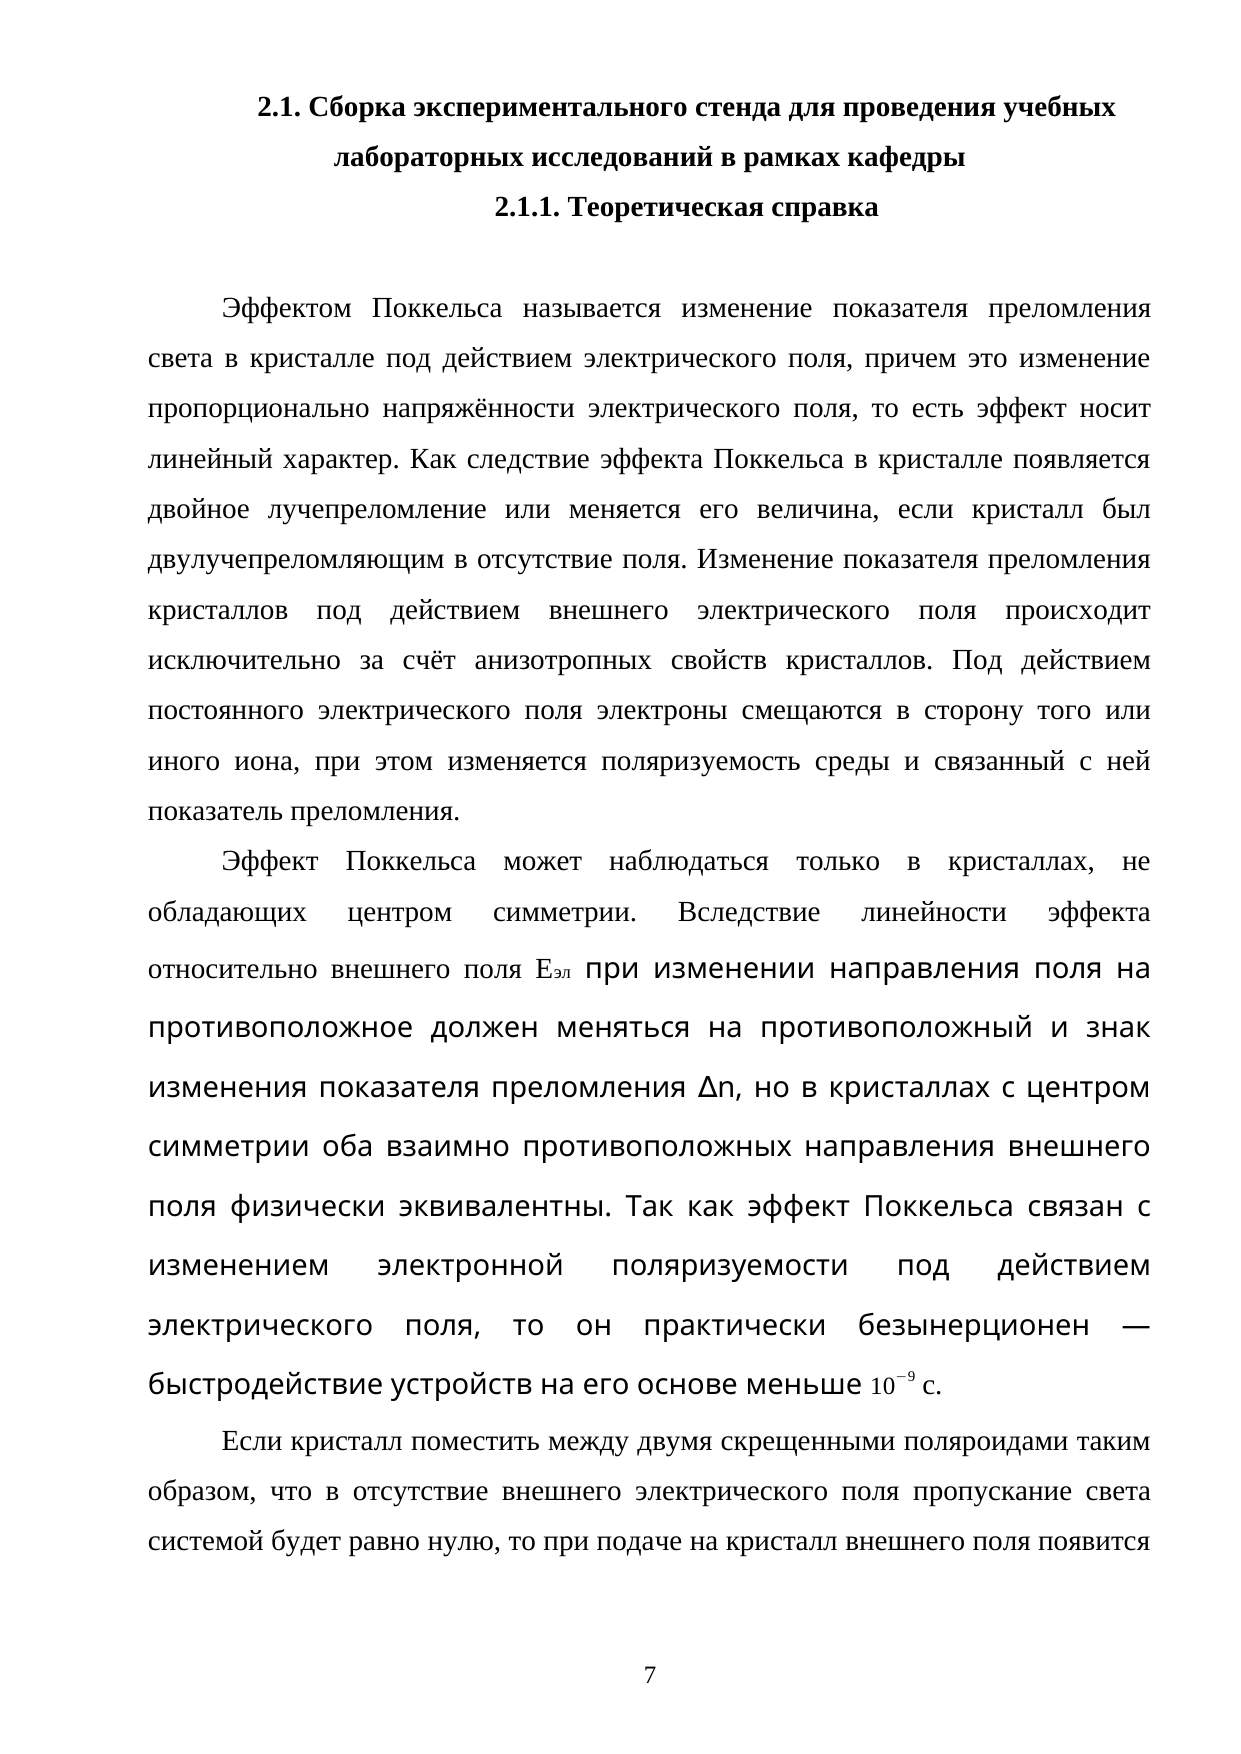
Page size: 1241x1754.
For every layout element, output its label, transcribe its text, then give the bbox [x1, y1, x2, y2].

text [148, 1423, 1152, 1557]
subtitle 2.1.1. Теоретическая справка [148, 189, 1152, 223]
subtitle 2.1. Сборка экспериментального стенда для проведения учебных лабораторных исследований в рамках кафедры [148, 89, 1152, 172]
text Эффектом Поккельса называется изменение показателя преломления света в кристалле под действием электрического поля, причем это изменение пропорционально напряжённости электрического поля, то есть эффект носит линейный характер. Как следствие эффекта Поккельса в кристалле появляется двойное лучепреломление или меняется его величина, если кристалл был двулучепреломляющим в отсутствие поля. Изменение показателя преломления кристаллов под действием внешнего электрического поля происходит исключительно за счёт анизотропных свойств кристаллов. Под действием постоянного электрического поля электроны смещаются в сторону того или иного иона, при этом изменяется поляризуемость среды и связанный с ней показатель преломления. [148, 290, 1152, 827]
text Эффект Поккельса может наблюдаться только в кристаллах, не обладающих центром симметрии. Вследствие линейности эффекта относительно внешнего поля Eэл при изменении направления поля на противоположное должен меняться на противоположный и знак изменения показателя преломления ∆n, но в кристаллах с центром симметрии оба взаимно противоположных направления внешнего поля физически эквивалентны. Так как эффект Поккельса связан с изменением электронной поляризуемости под действием электрического поля, то он практически безынерционен — быстродействие устройств на его основе меньше с. [148, 843, 1152, 1403]
